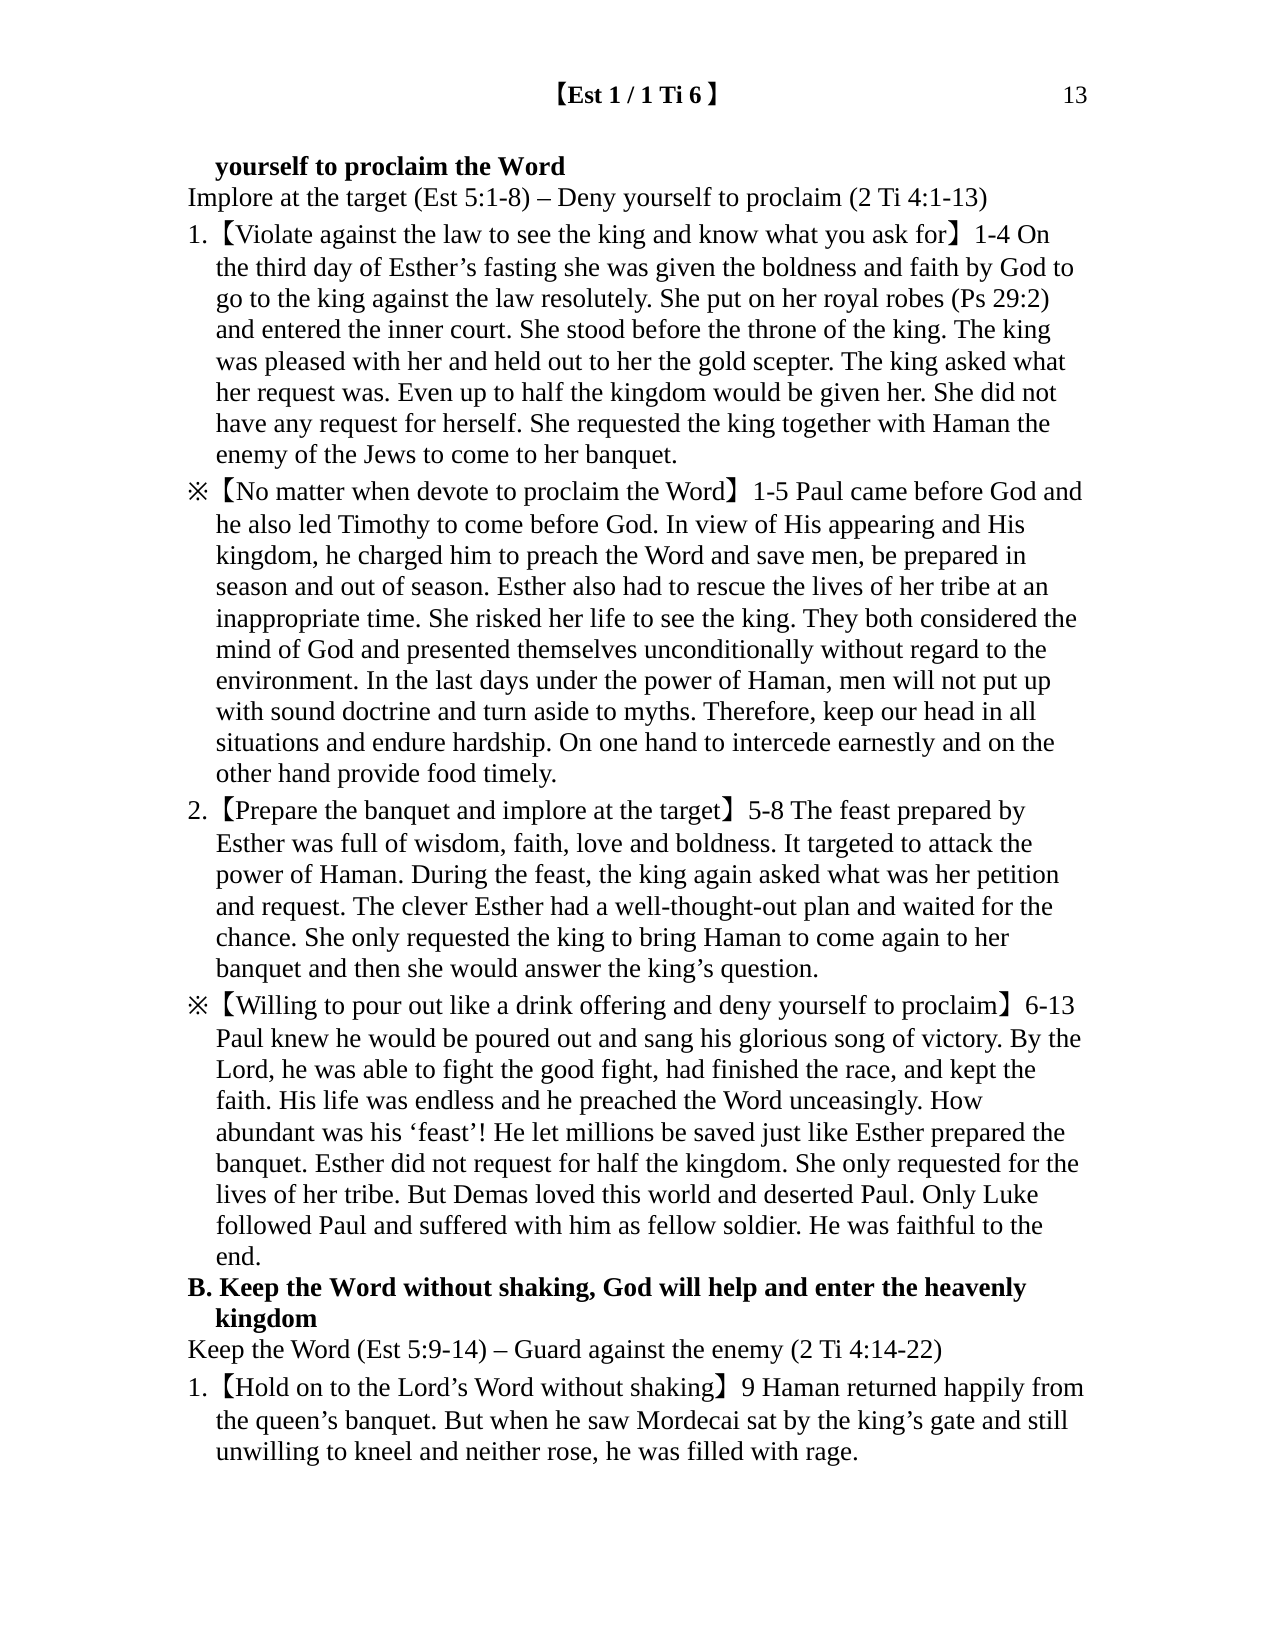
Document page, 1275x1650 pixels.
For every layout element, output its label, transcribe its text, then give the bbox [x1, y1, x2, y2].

text 1.【Violate against the law to see the king and know what you ask for】1-4 On the third day of Esther’s fasting she was given the boldness and faith by God to go to the king against the law resolutely. She put on her royal robes (Ps 29:2) and entered the inner court. She stood before the throne of the king. The king was pleased with her and held out to her the gold scepter. The king asked what her request was. Even up to half the kingdom would be given her. She did not have any request for herself. She requested the king together with Haman the enemy of the Jews to come to her banquet. [187, 212, 1087, 469]
text B. Keep the Word without shaking, God will help and enter the heavenly kingdom [187, 1271, 1087, 1334]
text 1.【Hold on to the Lord’s Word without shaking】9 Haman returned happily from the queen’s banquet. But when he saw Mordecai sat by the king’s gate and still unwilling to kneel and neither rose, he was filled with rage. [187, 1365, 1087, 1466]
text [187, 150, 1087, 181]
text Implore at the target (Est 5:1-8) – Deny yourself to proclaim (2 Ti 4:1-13) [187, 181, 1087, 212]
text ※【Willing to pour out like a drink offering and deny yourself to proclaim】6-13 Paul knew he would be poured out and sang his glorious song of victory. By the Lord, he was able to fight the good fight, had finished the race, and kept the faith. His life was endless and he preached the Word unceasingly. How abundant was his ‘feast’! He let millions be saved just like Esther prepared the banquet. Esther did not request for half the kingdom. She only requested for the lives of her tribe. But Demas loved this world and deserted Paul. Only Luke followed Paul and suffered with him as fellow soldier. He was faithful to the end. [187, 983, 1087, 1271]
text 2.【Prepare the banquet and implore at the target】5-8 The feast prepared by Esther was full of wisdom, faith, love and boldness. It targeted to attack the power of Haman. During the feast, the king again asked what was her petition and request. The clever Esther had a well-thought-out plan and waited for the chance. She only requested the king to bring Haman to come again to her banquet and then she would answer the king’s question. [187, 788, 1087, 983]
text ※【No matter when devote to proclaim the Word】1-5 Paul came before God and he also led Timothy to come before God. In view of His appearing and His kingdom, he charged him to preach the Word and save men, be prepared in season and out of season. Esther also had to rescue the lives of her tribe at an inappropriate time. She risked her life to see the king. They both considered the mind of God and presented themselves unconditionally without regard to the environment. In the last days under the power of Haman, men will not put up with sound doctrine and turn aside to myths. Therefore, keep our head in all situations and endure hardship. On one hand to intercede earnestly and on the other hand provide food timely. [187, 469, 1087, 788]
text Keep the Word (Est 5:9-14) – Guard against the enemy (2 Ti 4:14-22) [187, 1334, 1087, 1365]
